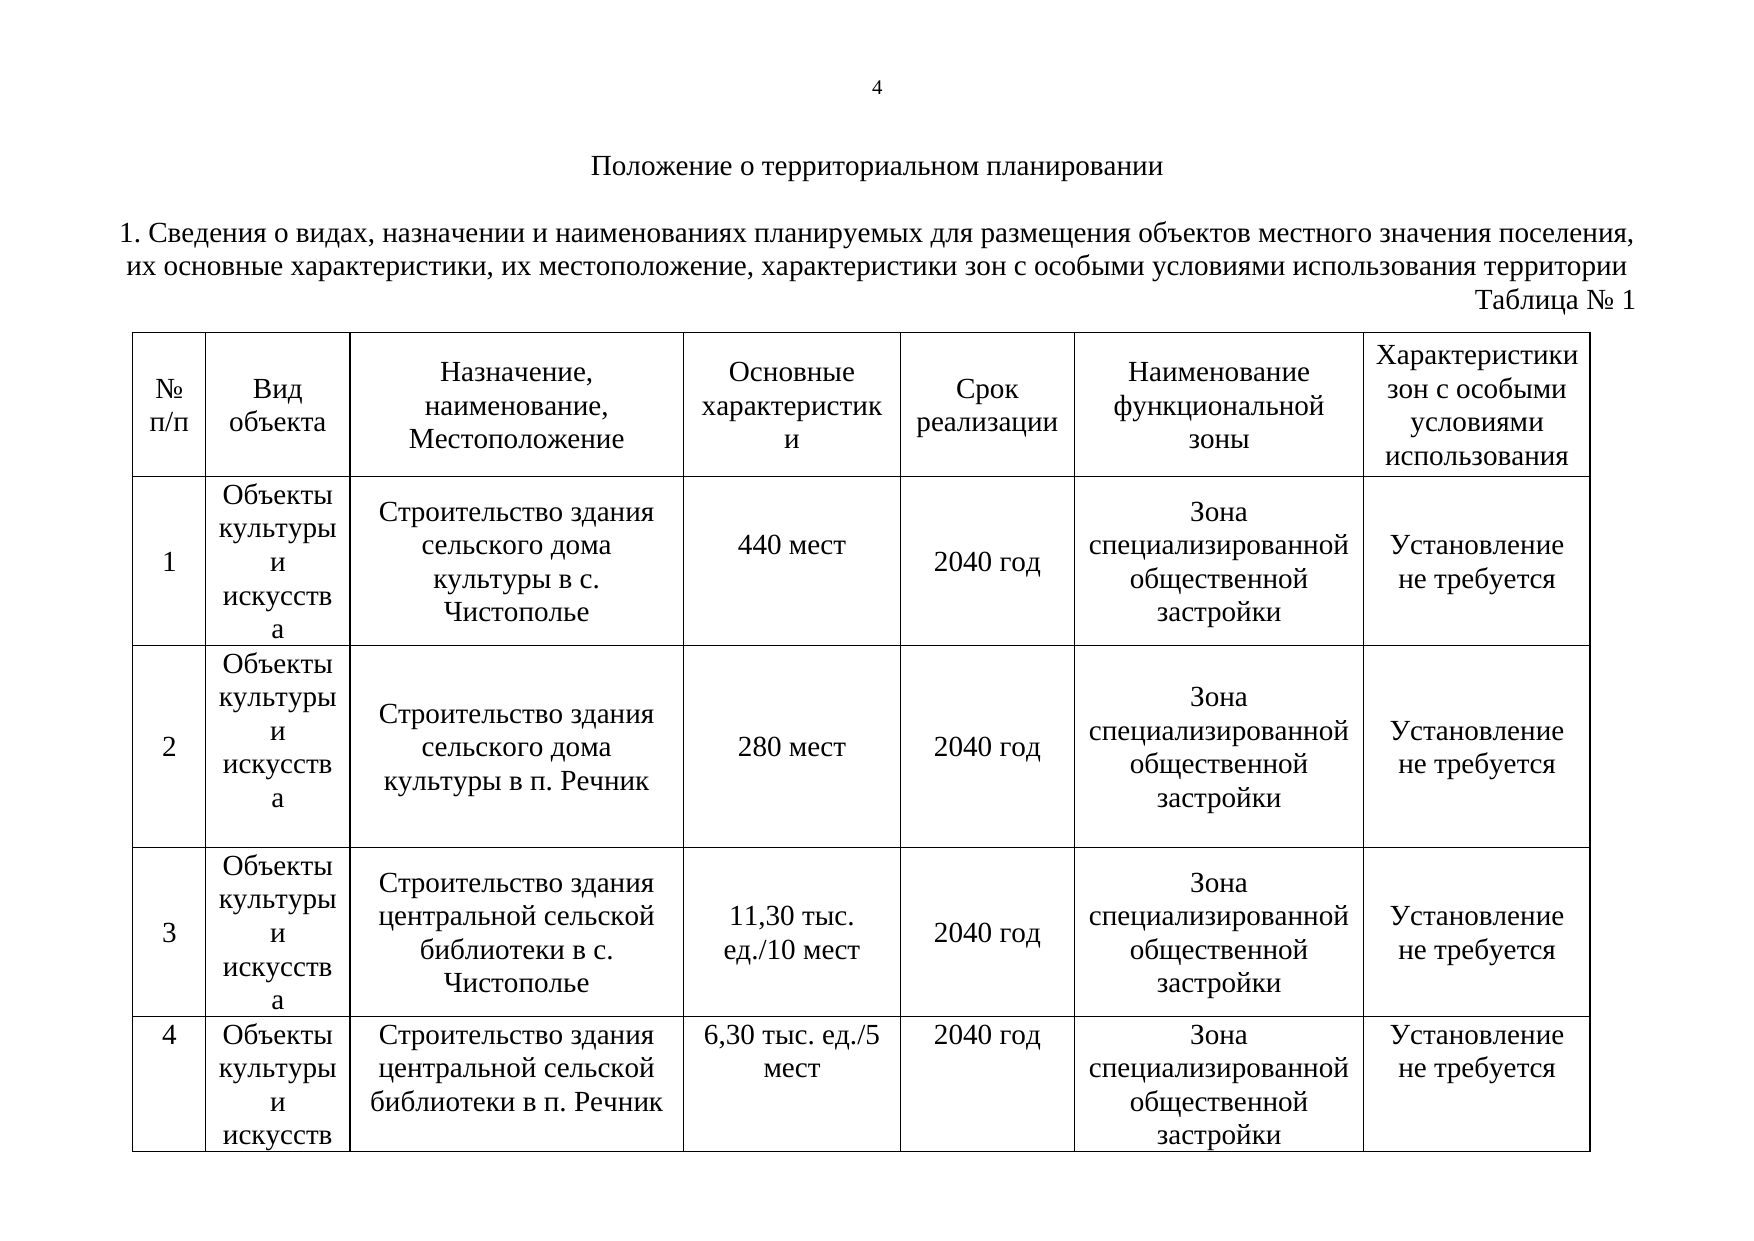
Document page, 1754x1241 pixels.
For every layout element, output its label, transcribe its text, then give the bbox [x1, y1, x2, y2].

table_cell Строительство здания сельского дома культуры в п. Речник [351, 646, 683, 847]
table_cell Объекты культуры и искусства [206, 646, 349, 847]
table_header Характеристики зон с особыми условиями использования [1364, 333, 1589, 476]
table_cell 280 мест [684, 646, 900, 847]
table_cell Установление не требуется [1364, 848, 1589, 1016]
table_cell Зона специализированной общественной застройки [1075, 477, 1363, 645]
table_header № п/п [133, 333, 205, 476]
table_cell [351, 1017, 683, 1151]
table_header Срок реализации [901, 333, 1074, 476]
text Таблица № 1 [118, 282, 1636, 315]
table_cell Зона специализированной общественной застройки [1075, 646, 1363, 847]
table_cell 3 [133, 848, 205, 1016]
table_cell Объекты культуры и искусства [206, 477, 349, 645]
table_header Вид объекта [206, 333, 349, 476]
text Положение о территориальном планировании [118, 148, 1636, 181]
table_cell 2040 год [901, 1017, 1074, 1151]
table_header Назначение, наименование, Местоположение [351, 333, 683, 476]
text 1. Сведения о видах, назначении и наименованиях планируемых для размещения объектов местного значения поселения, их основные характеристики, их местоположение, характеристики зон с особыми условиями использования территории [118, 215, 1636, 282]
table_cell Строительство здания сельского дома культуры в с. Чистополье [351, 477, 683, 645]
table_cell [684, 1017, 900, 1151]
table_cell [1075, 1017, 1363, 1151]
table_cell Зона специализированной общественной застройки [1075, 848, 1363, 1016]
table_cell 2040 год [901, 848, 1074, 1016]
table_cell 2 [133, 646, 205, 847]
table_cell Установление не требуется [1364, 646, 1589, 847]
table_cell 440 мест [684, 477, 900, 645]
table_header Наименование функциональной зоны [1075, 333, 1363, 476]
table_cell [206, 1017, 349, 1151]
table_cell Объекты культуры и искусства [206, 848, 349, 1016]
table_cell 2040 год [901, 477, 1074, 645]
table_cell 11,30 тыс. ед./10 мест [684, 848, 900, 1016]
table_cell 1 [133, 477, 205, 645]
table_cell 4 [133, 1017, 205, 1151]
table_cell 2040 год [901, 646, 1074, 847]
table_header Основные характеристики [684, 333, 900, 476]
table_cell Установление не требуется [1364, 477, 1589, 645]
table_cell Строительство здания центральной сельской библиотеки в с. Чистополье [351, 848, 683, 1016]
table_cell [1364, 1017, 1589, 1151]
